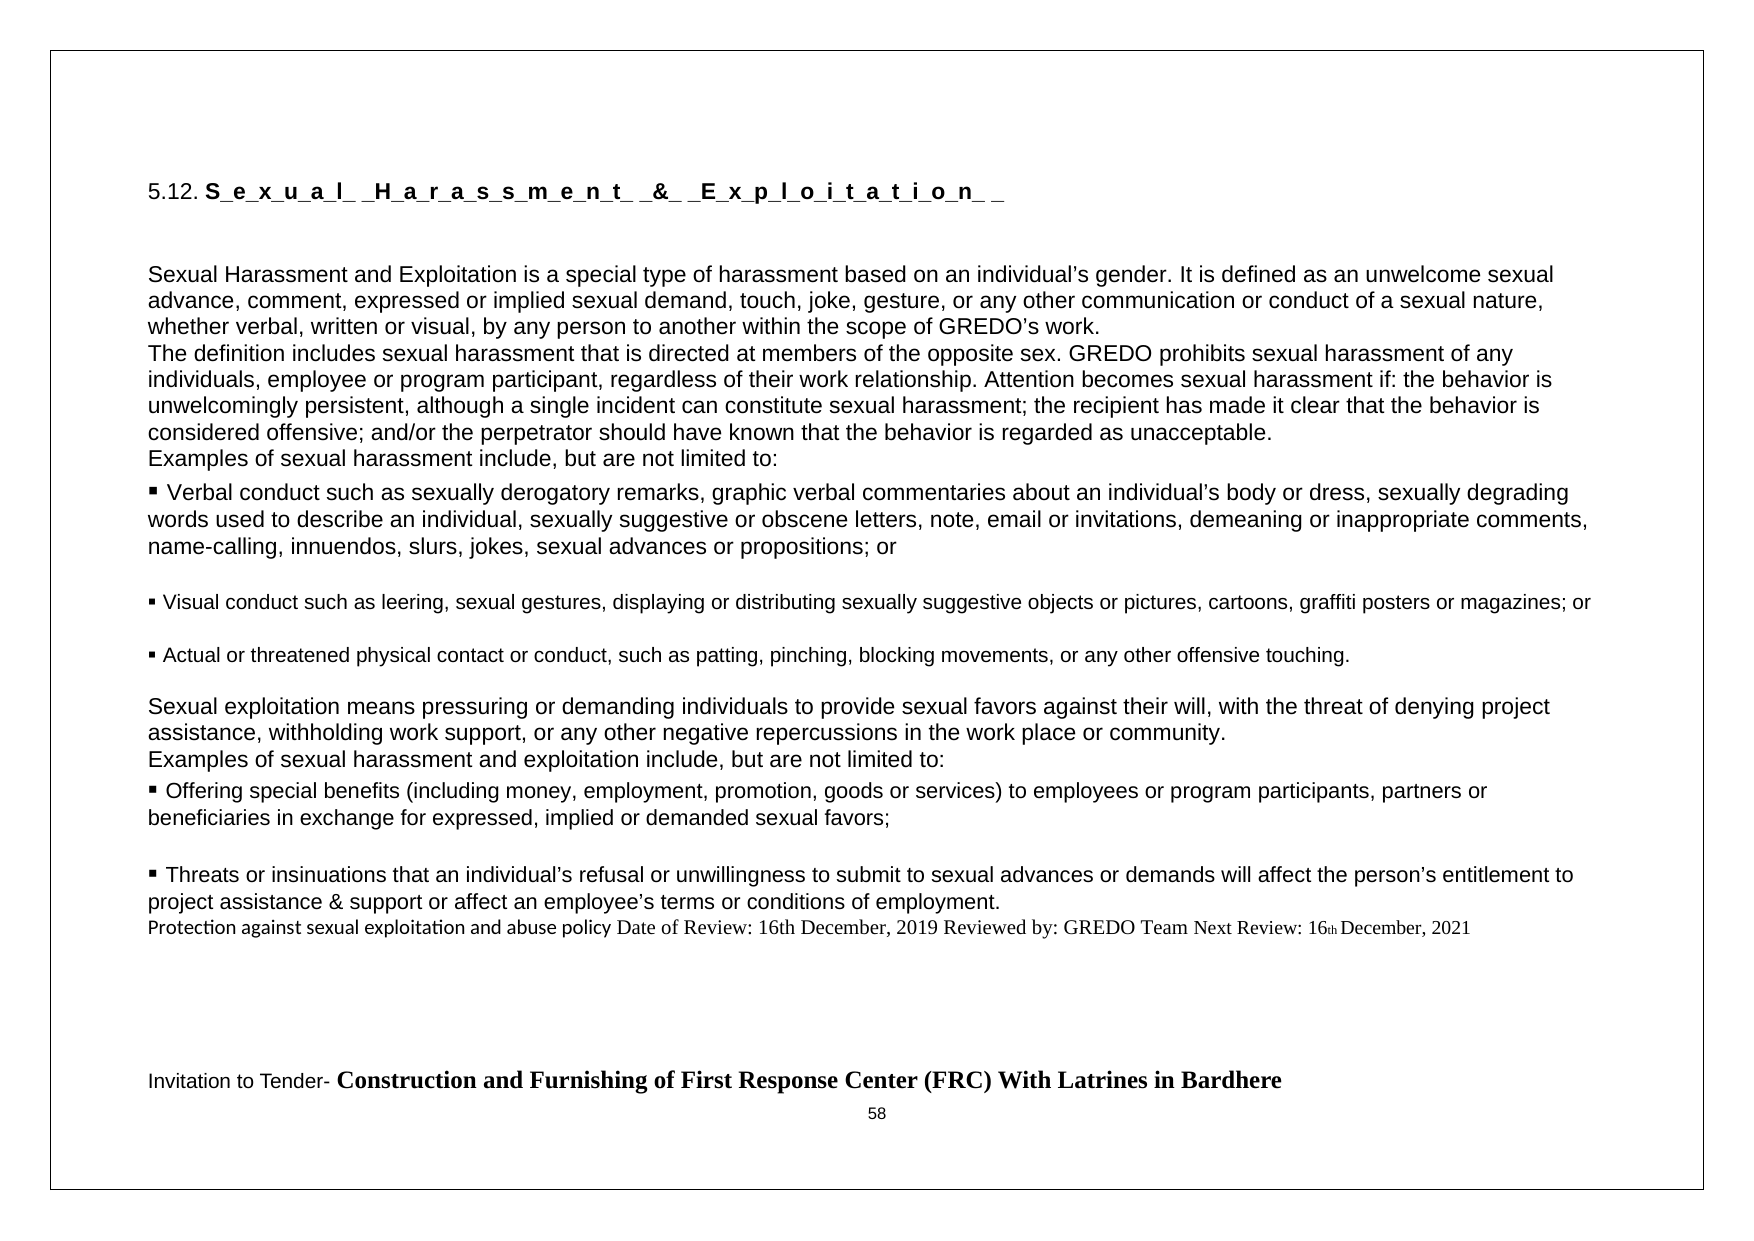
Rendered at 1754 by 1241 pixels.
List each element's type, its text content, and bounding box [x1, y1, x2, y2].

text Protection against sexual exploitation and abuse policy Date of Review: 16th December, 2019 Reviewed by: GREDO Team Next Review: 16th December, 2021 [148, 914, 1606, 939]
text ▪ Threats or insinuations that an individual’s refusal or unwillingness to submit to sexual advances or demands will affect the person’s entitlement to project assistance & support or affect an employee’s terms or conditions of employment. [148, 856, 1606, 914]
text ▪ Actual or threatened physical contact or conduct, such as patting, pinching, blocking movements, or any other offensive touching. [148, 640, 1606, 668]
text The definition includes sexual harassment that is directed at members of the opposite sex. GREDO prohibits sexual harassment of any individuals, employee or program participant, regardless of their work relationship. Attention becomes sexual harassment if: the behavior is unwelcomingly persistent, although a single incident can constitute sexual harassment; the recipient has made it clear that the behavior is considered offensive; and/or the perpetrator should have known that the behavior is regarded as unacceptable. [148, 340, 1606, 445]
text Examples of sexual harassment include, but are not limited to: [148, 445, 1606, 471]
text 5.12. S_e_x_u_a_l_ _H_a_r_a_s_s_m_e_n_t_ _&_ _E_x_p_l_o_i_t_a_t_i_o_n_ _ [148, 178, 1606, 204]
text ▪ Visual conduct such as leering, sexual gestures, displaying or distributing sexually suggestive objects or pictures, cartoons, graffiti posters or magazines; or [148, 587, 1606, 614]
text Sexual Harassment and Exploitation is a special type of harassment based on an individual’s gender. It is defined as an unwelcome sexual advance, comment, expressed or implied sexual demand, touch, joke, gesture, or any other communication or conduct of a sexual nature, whether verbal, written or visual, by any person to another within the scope of GREDO’s work. [148, 261, 1606, 340]
text Sexual exploitation means pressuring or demanding individuals to provide sexual favors against their will, with the threat of denying project assistance, withholding work support, or any other negative repercussions in the work place or community. [148, 693, 1606, 746]
text ▪ Offering special benefits (including money, employment, promotion, goods or services) to employees or program participants, partners or beneficiaries in exchange for expressed, implied or demanded sexual favors; [148, 772, 1606, 830]
text ▪ Verbal conduct such as sexually derogatory remarks, graphic verbal commentaries about an individual’s body or dress, sexually degrading words used to describe an individual, sexually suggestive or obscene letters, note, email or invitations, demeaning or inappropriate comments, name-calling, innuendos, slurs, jokes, sexual advances or propositions; or [148, 471, 1606, 559]
text Examples of sexual harassment and exploitation include, but are not limited to: [148, 746, 1606, 772]
